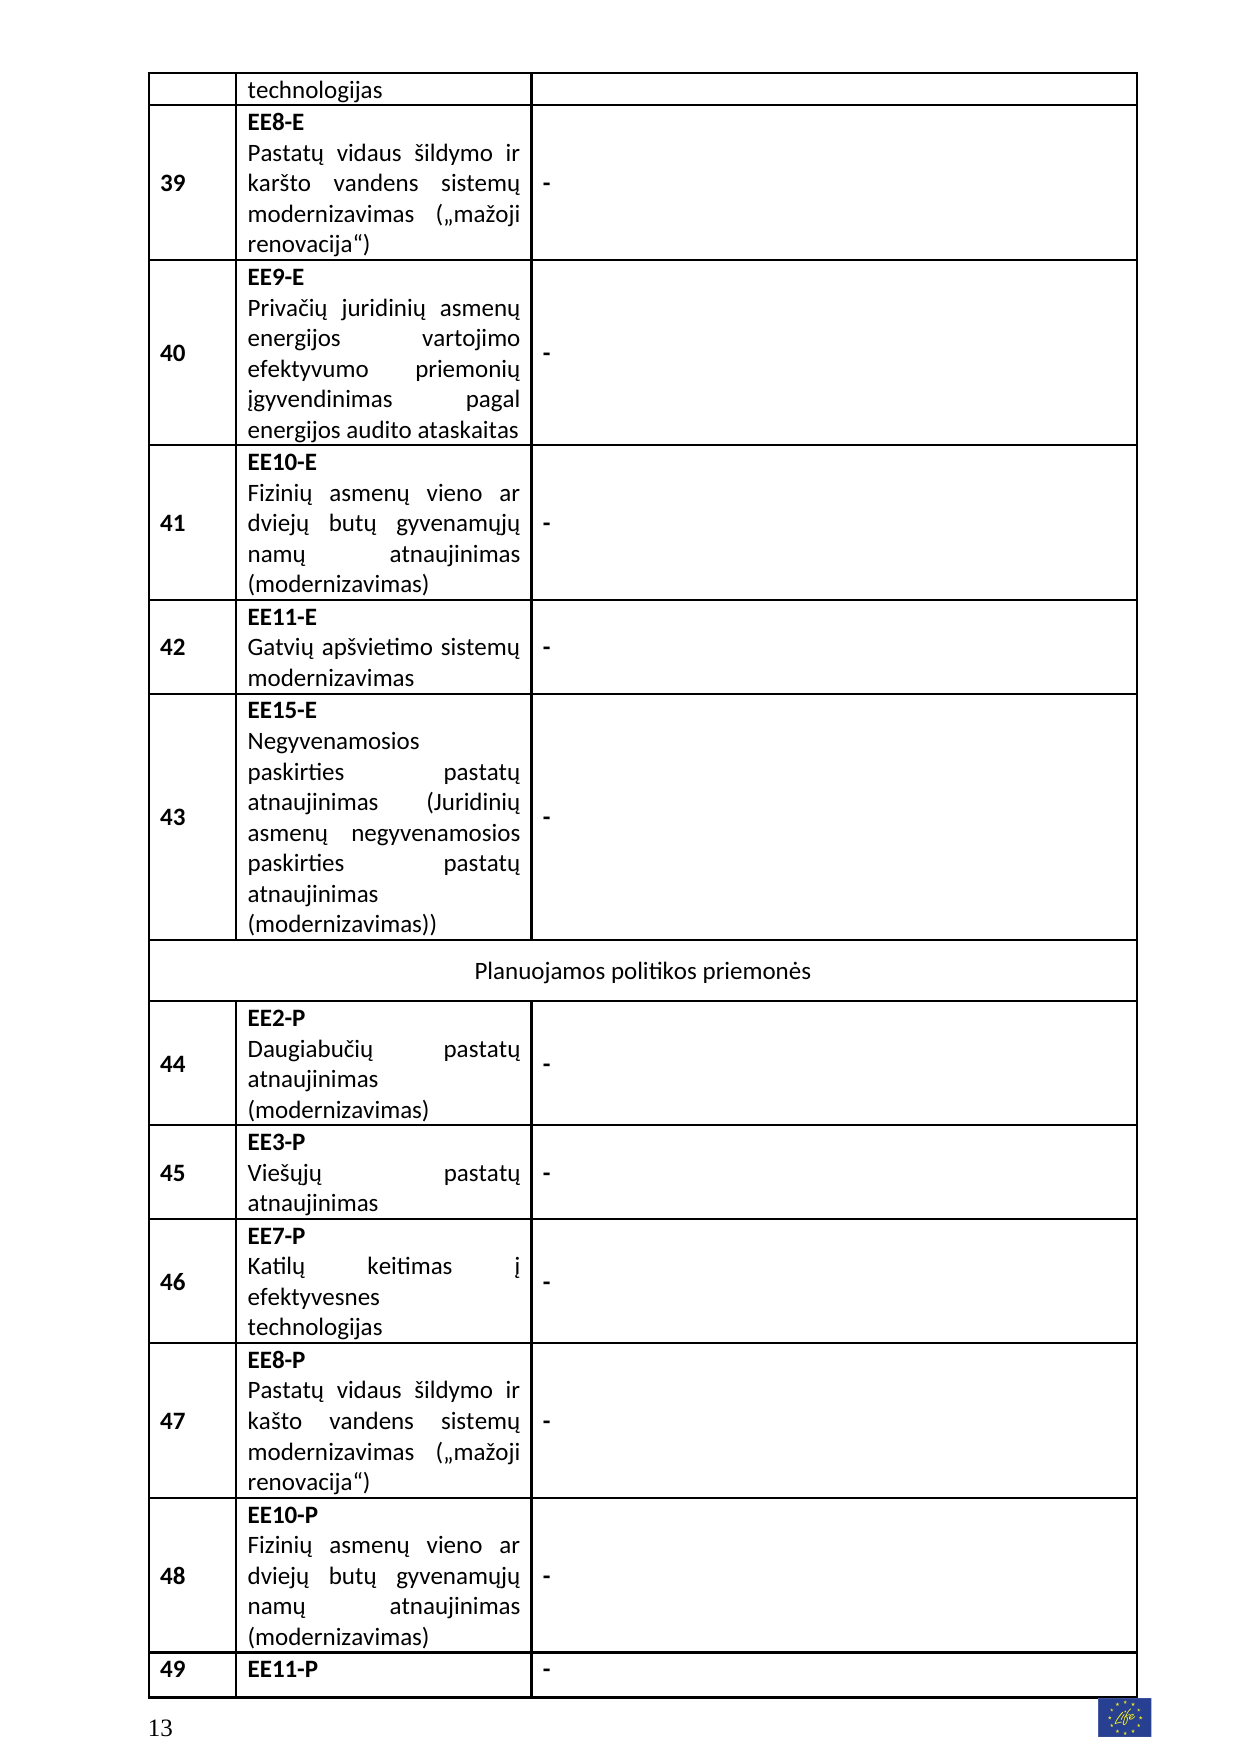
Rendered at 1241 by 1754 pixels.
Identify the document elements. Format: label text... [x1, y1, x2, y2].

table_cell EE11-E Gatvių apšvietimo sistemų modernizavimas [237, 601, 530, 693]
table_cell 42 [150, 601, 235, 693]
table_cell 46 [150, 1220, 235, 1342]
table_cell EE3-P Viešųjų pastatų atnaujinimas [237, 1126, 530, 1218]
table_cell EE15-E Negyvenamosios paskirties pastatų atnaujinimas (Juridinių asmenų negyvenamosios paskirties pastatų atnaujinimas (modernizavimas)) [237, 695, 530, 939]
table_cell 48 [150, 1499, 235, 1651]
table_cell Planuojamos politikos priemonės [150, 941, 1136, 1000]
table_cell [237, 74, 530, 104]
table_cell - [533, 261, 1136, 444]
table_cell - [533, 1344, 1136, 1497]
table_cell - [533, 601, 1136, 693]
table_cell 43 [150, 695, 235, 939]
table_cell - [533, 1499, 1136, 1651]
table_cell 41 [150, 446, 235, 599]
table_cell 44 [150, 1002, 235, 1124]
table_cell EE10-P Fizinių asmenų vieno ar dviejų butų gyvenamųjų namų atnaujinimas (modernizavimas) [237, 1499, 530, 1651]
table_cell 45 [150, 1126, 235, 1218]
table_cell EE8-P Pastatų vidaus šildymo ir kašto vandens sistemų modernizavimas („mažoji renovacija“) [237, 1344, 530, 1497]
table_cell - [533, 1002, 1136, 1124]
table_cell - [533, 106, 1136, 259]
table_cell - [533, 74, 1136, 104]
table_cell EE2-P Daugiabučių pastatų atnaujinimas (modernizavimas) [237, 1002, 530, 1124]
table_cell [237, 1654, 530, 1696]
table_cell 39 [150, 106, 235, 259]
table_cell EE7-P Katilų keitimas į efektyvesnes technologijas [237, 1220, 530, 1342]
picture [1098, 1698, 1152, 1737]
table_cell - [533, 1654, 1136, 1696]
table_cell EE8-E Pastatų vidaus šildymo ir karšto vandens sistemų modernizavimas („mažoji renovacija“) [237, 106, 530, 259]
table_cell EE9-E Privačių juridinių asmenų energijos vartojimo efektyvumo priemonių įgyvendinimas pagal energijos audito ataskaitas [237, 261, 530, 444]
table_cell 40 [150, 261, 235, 444]
table_cell 38 [150, 74, 235, 104]
table_cell - [533, 1220, 1136, 1342]
table_cell - [533, 695, 1136, 939]
table_cell 49 [150, 1654, 235, 1696]
table_cell - [533, 446, 1136, 599]
table_cell 47 [150, 1344, 235, 1497]
table_cell EE10-E Fizinių asmenų vieno ar dviejų butų gyvenamųjų namų atnaujinimas (modernizavimas) [237, 446, 530, 599]
table_cell - [533, 1126, 1136, 1218]
